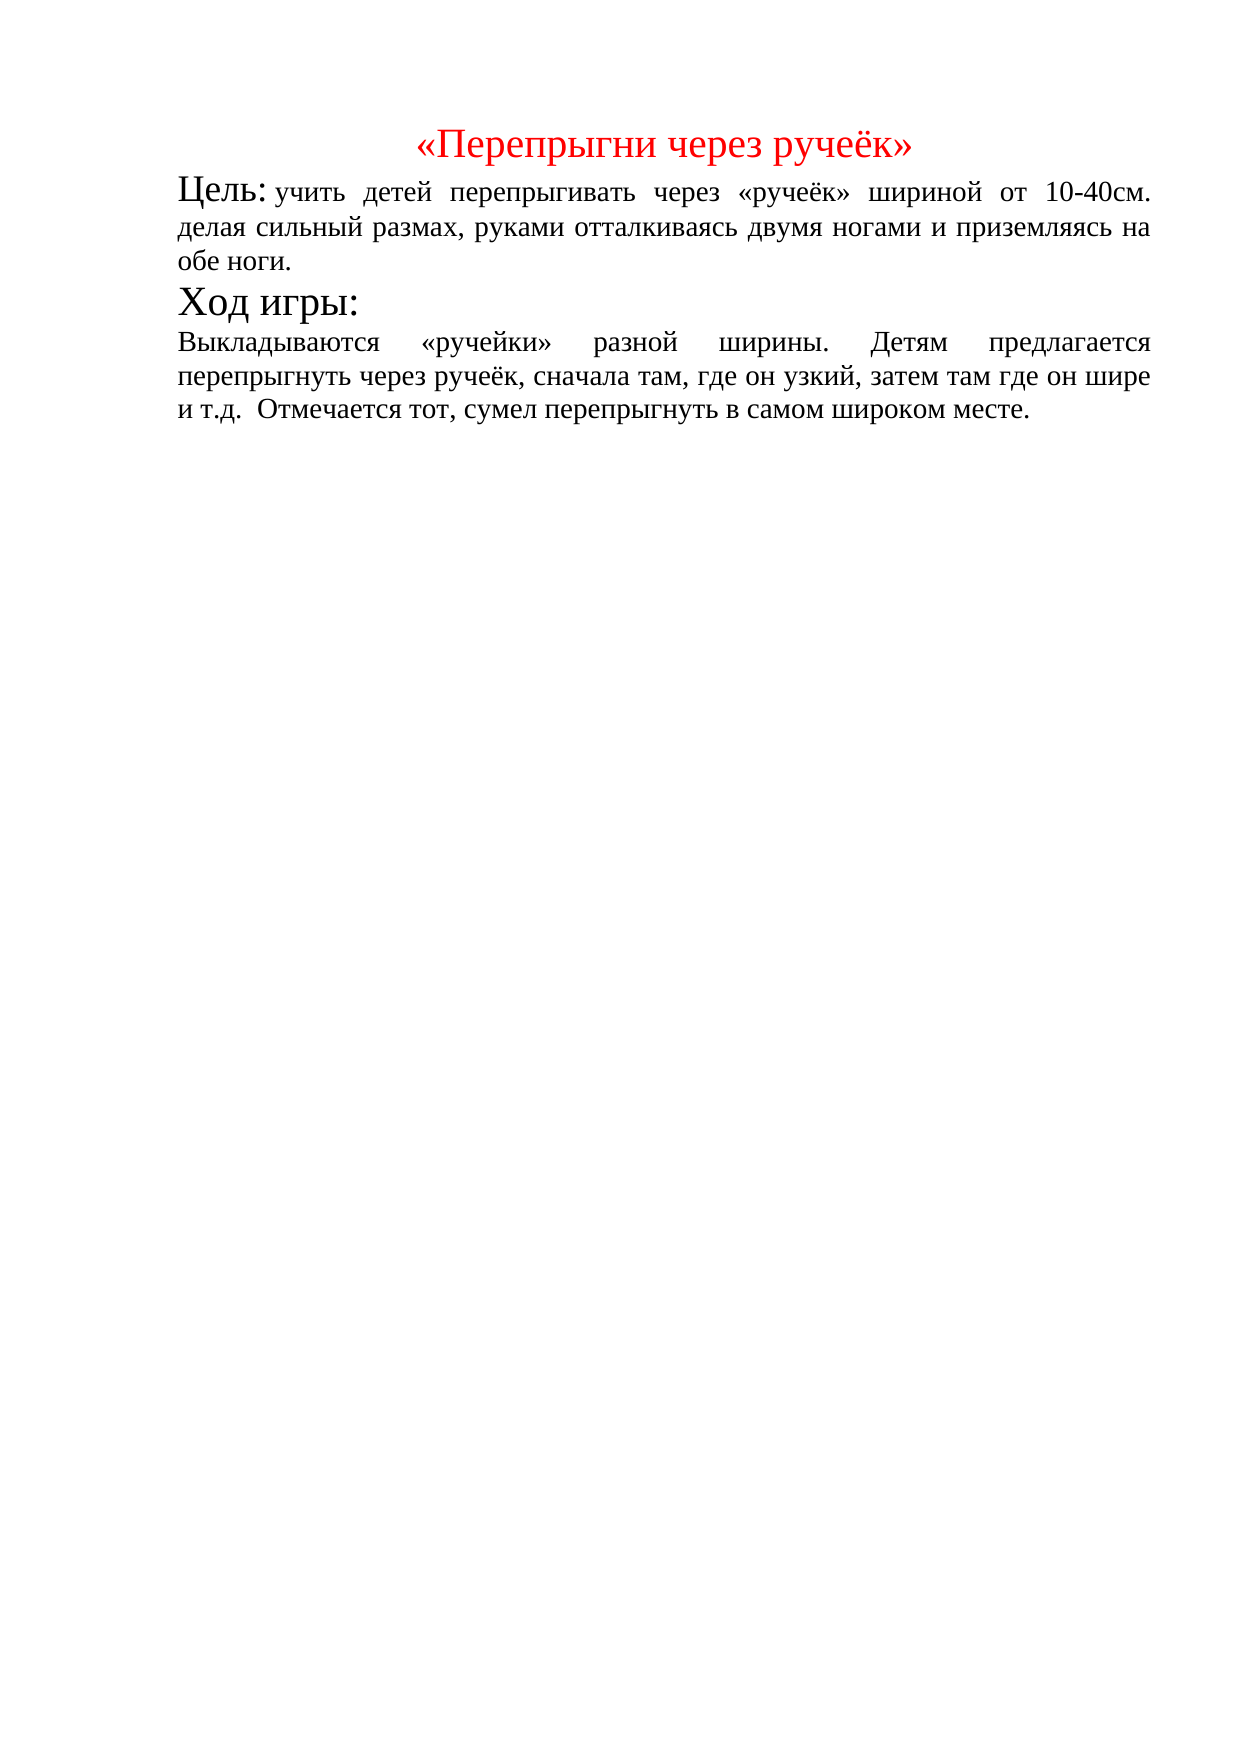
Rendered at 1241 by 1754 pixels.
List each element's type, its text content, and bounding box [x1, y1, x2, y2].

text Цель: учить детей перепрыгивать через «ручеёк» шириной от 10-40см. делая сильный размах, руками отталкиваясь двумя ногами и приземляясь на обе ноги. [177, 166, 1152, 276]
text «Перепрыгни через ручеёк» [177, 118, 1152, 166]
text Выкладываются «ручейки» разной ширины. Детям предлагается перепрыгнуть через ручеёк, сначала там, где он узкий, затем там где он шире и т.д. Отмечается тот, сумел перепрыгнуть в самом широком месте. [177, 324, 1152, 425]
text Ход игры: [177, 276, 1152, 324]
